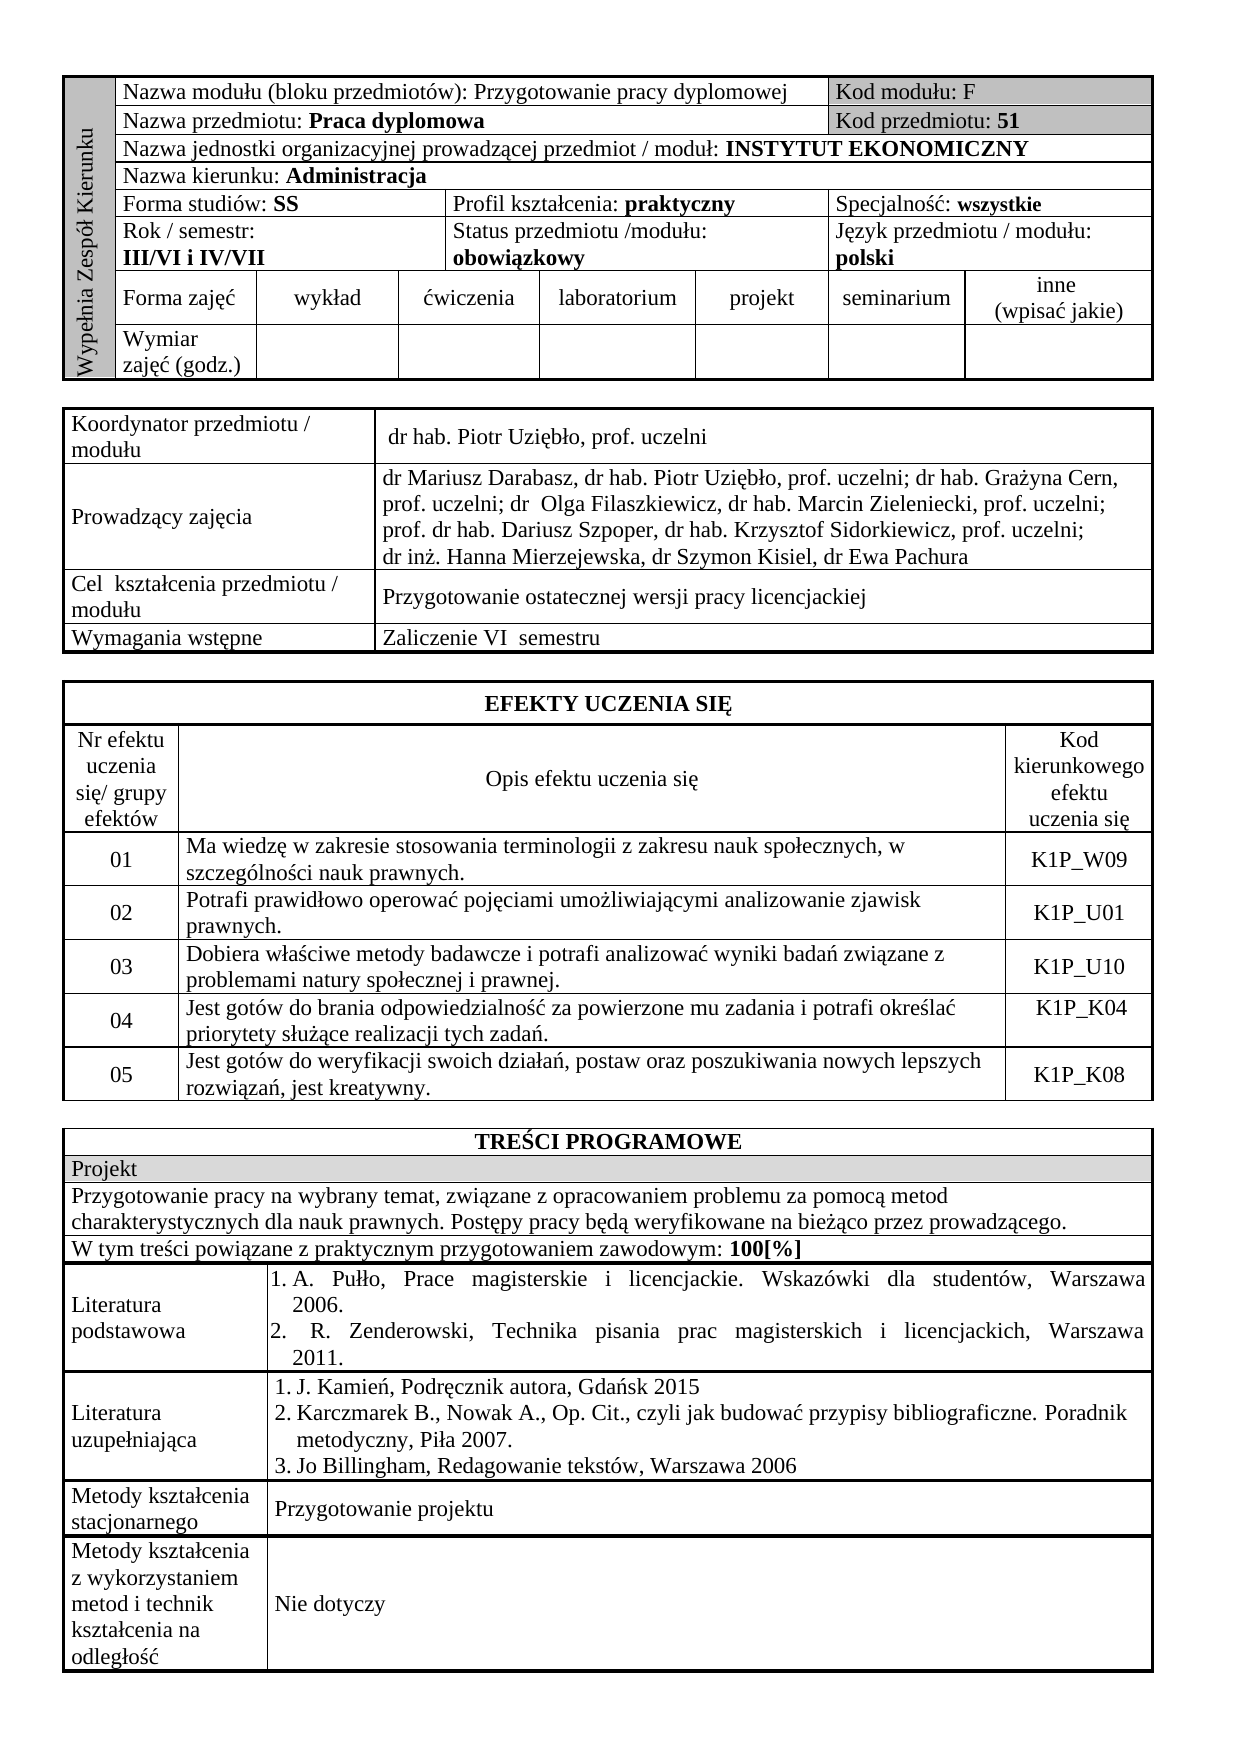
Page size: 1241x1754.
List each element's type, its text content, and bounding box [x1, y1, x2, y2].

table_cell Rok / semestr: III/VI i IV/VII [116, 217, 445, 270]
table_cell K1P_W09 [1006, 833, 1151, 885]
table_cell Cel kształcenia przedmiotu / modułu [65, 570, 374, 623]
table_cell [257, 325, 398, 377]
table_header TREŚCI PROGRAMOWE [65, 1129, 1151, 1154]
table_cell J. Kamień, Podręcznik autora, Gdańsk 2015 Karczmarek B., Nowak A., Op. Cit., czyli jak budować przypisy bibliograficzne. Poradnik metodyczny, Piła 2007. Jo Billingham, Redagowanie tekstów, Warszawa 2006 [268, 1373, 1151, 1478]
table_cell Nazwa jednostki organizacyjnej prowadzącej przedmiot / moduł: INSTYTUT EKONOMICZNY [116, 135, 1151, 161]
table_cell [966, 325, 1151, 377]
table_cell K1P_K08 [1006, 1048, 1151, 1100]
table_header Nazwa modułu (bloku przedmiotów): Przygotowanie pracy dyplomowej [116, 78, 828, 104]
table_cell 01 [65, 833, 178, 885]
table_cell Nazwa przedmiotu: Praca dyplomowa [116, 106, 828, 134]
table_cell Ma wiedzę w zakresie stosowania terminologii z zakresu nauk społecznych, w szczególności nauk prawnych. [179, 833, 1005, 885]
table_cell A. Pułło, Prace magisterskie i licencjackie. Wskazówki dla studentów, Warszawa 2006. R. Zenderowski, Technika pisania prac magisterskich i licencjackich, Warszawa 2011. [268, 1265, 1151, 1370]
table_cell [829, 325, 964, 377]
table_cell Nie dotyczy [268, 1538, 1151, 1669]
table_cell Nazwa kierunku: Administracja [116, 163, 1151, 189]
table_cell Prowadzący zajęcia [65, 464, 374, 569]
table_cell K1P_U01 [1006, 886, 1151, 939]
table_cell Status przedmiotu /modułu: obowiązkowy [446, 217, 828, 270]
table_cell Nr efektu uczenia się/ grupy efektów [65, 726, 178, 831]
table_cell K1P_U10 [1006, 940, 1151, 993]
table_header Koordynator przedmiotu / modułu [65, 410, 374, 463]
table_cell Dobiera właściwe metody badawcze i potrafi analizować wyniki badań związane z problemami natury społecznej i prawnej. [179, 940, 1005, 993]
table_cell laboratorium [540, 271, 695, 324]
table_cell Literatura podstawowa [65, 1265, 267, 1370]
table_cell Profil kształcenia: praktyczny [446, 190, 828, 216]
table_header dr hab. Piotr Uziębło, prof. uczelni [376, 410, 1151, 463]
table_cell dr Mariusz Darabasz, dr hab. Piotr Uziębło, prof. uczelni; dr hab. Grażyna Cern, prof. uczelni; dr Olga Filaszkiewicz, dr hab. Marcin Zieleniecki, prof. uczelni; prof. dr hab. Dariusz Szpoper, dr hab. Krzysztof Sidorkiewicz, prof. uczelni; dr inż. Hanna Mierzejewska, dr Szymon Kisiel, dr Ewa Pachura [376, 464, 1151, 569]
table_cell Jest gotów do brania odpowiedzialność za powierzone mu zadania i potrafi określać priorytety służące realizacji tych zadań. [179, 994, 1005, 1046]
table_cell 02 [65, 886, 178, 939]
table_cell seminarium [829, 271, 964, 324]
table_cell wykład [257, 271, 398, 324]
table_header Kod modułu: F [829, 78, 1151, 104]
table_cell Wymagania wstępne [65, 624, 374, 650]
table_cell Projekt [65, 1156, 1151, 1181]
table_cell W tym treści powiązane z praktycznym przygotowaniem zawodowym: 100[%] [65, 1236, 1151, 1261]
table_cell Przygotowanie pracy na wybrany temat, związane z opracowaniem problemu za pomocą metod charakterystycznych dla nauk prawnych. Postępy pracy będą weryfikowane na bieżąco przez prowadzącego. [65, 1183, 1151, 1234]
table_cell Potrafi prawidłowo operować pojęciami umożliwiającymi analizowanie zjawisk prawnych. [179, 886, 1005, 939]
table_cell Kod kierunkowego efektu uczenia się [1006, 726, 1151, 831]
table_cell Forma zajęć [116, 271, 256, 324]
table_cell Przygotowanie projektu [268, 1482, 1151, 1534]
table_cell Jest gotów do weryfikacji swoich działań, postaw oraz poszukiwania nowych lepszych rozwiązań, jest kreatywny. [179, 1048, 1005, 1100]
table_header EFEKTY UCZENIA SIĘ [65, 683, 1151, 723]
table_cell K1P_K04 [1006, 994, 1151, 1046]
table_cell 05 [65, 1048, 178, 1100]
table_cell Metody kształcenia stacjonarnego [65, 1482, 267, 1534]
table_cell projekt [696, 271, 828, 324]
table_cell Metody kształcenia z wykorzystaniem metod i technik kształcenia na odległość [65, 1538, 267, 1669]
table_cell [540, 325, 695, 377]
table_cell 04 [65, 994, 178, 1046]
table_cell Wymiar zajęć (godz.) [116, 325, 256, 377]
table_cell Forma studiów: SS [116, 190, 445, 216]
table_cell Literatura uzupełniająca [65, 1373, 267, 1478]
table_cell Język przedmiotu / modułu: polski [829, 217, 1151, 270]
table_cell Zaliczenie VI semestru [376, 624, 1151, 650]
table_header Wypełnia Zespół Kierunku [65, 78, 115, 377]
table_cell Specjalność: wszystkie [829, 190, 1151, 216]
table_cell 03 [65, 940, 178, 993]
table_cell Kod przedmiotu: 51 [829, 106, 1151, 134]
table_cell ćwiczenia [399, 271, 539, 324]
table_cell Przygotowanie ostatecznej wersji pracy licencjackiej [376, 570, 1151, 623]
table_cell Opis efektu uczenia się [179, 726, 1005, 831]
table_cell inne (wpisać jakie) [966, 271, 1151, 324]
table_cell [696, 325, 828, 377]
table_cell [399, 325, 539, 377]
